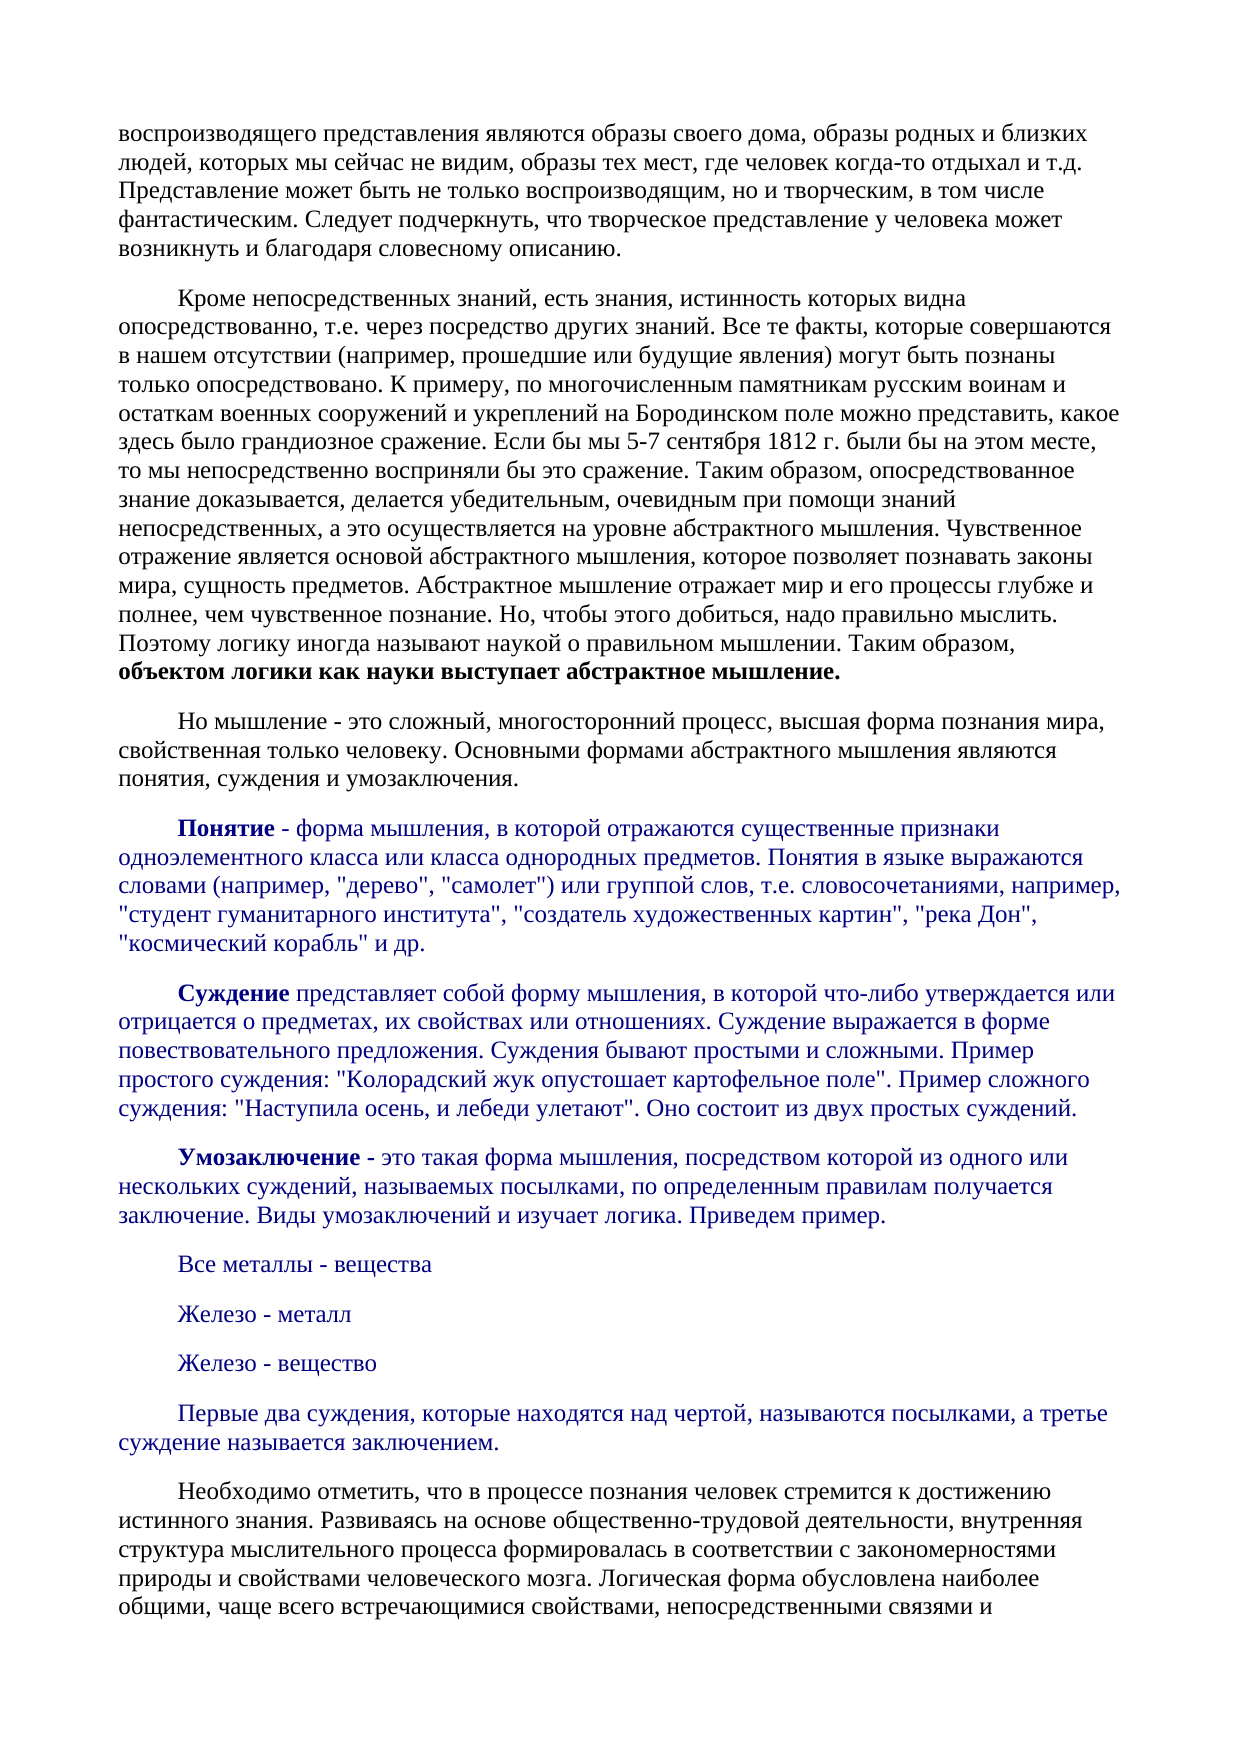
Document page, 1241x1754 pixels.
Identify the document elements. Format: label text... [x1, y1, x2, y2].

text Умозаключение - это такая форма мышления, посредством которой из одного или нескольких суждений, называемых посылками, по определенным правилам получается заключение. Виды умозаключений и изучает логика. Приведем пример. [118, 1142, 1122, 1228]
text Понятие - форма мышления, в которой отражаются существенные признаки одноэлементного класса или класса однородных предметов. Понятия в языке выражаются словами (например, "дерево", "самолет") или группой слов, т.е. словосочетаниями, например, "студент гуманитарного института", "создатель художественных картин", "река Дон", "космический корабль" и др. [118, 813, 1122, 957]
text Железо - металл [118, 1299, 1122, 1328]
text Железо - вещество [118, 1348, 1122, 1377]
text Первые два суждения, которые находятся над чертой, называются посылками, а третье суждение называется заключением. [118, 1398, 1122, 1456]
text Суждение представляет собой форму мышления, в которой что-либо утверждается или отрицается о предметах, их свойствах или отношениях. Суждение выражается в форме повествовательного предложения. Суждения бывают простыми и сложными. Пример простого суждения: "Колорадский жук опустошает картофельное поле". Пример сложного суждения: "Наступила осень, и лебеди улетают". Оно состоит из двух простых суждений. [118, 978, 1122, 1121]
text Кроме непосредственных знаний, есть знания, истинность которых видна опосредствованно, т.е. через посредство других знаний. Все те факты, которые совершаются в нашем отсутствии (например, прошедшие или будущие явления) могут быть познаны только опосредствовано. К примеру, по многочисленным памятникам русским воинам и остаткам военных сооружений и укреплений на Бородинском поле можно представить, какое здесь было грандиозное сражение. Если бы мы 5-7 сентября 1812 г. были бы на этом месте, то мы непосредственно восприняли бы это сражение. Таким образом, опосредствованное знание доказывается, делается убедительным, очевидным при помощи знаний непосредственных, а это осуществляется на уровне абстрактного мышления. Чувственное отражение является основой абстрактного мышления, которое позволяет познавать законы мира, сущность предметов. Абстрактное мышление отражает мир и его процессы глубже и полнее, чем чувственное познание. Но, чтобы этого добиться, надо правильно мыслить. Поэтому логику иногда называют наукой о правильном мышлении. Таким образом, объектом логики как науки выступает абстрактное мышление. [118, 283, 1122, 685]
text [118, 118, 1122, 262]
text Все металлы - вещества [118, 1249, 1122, 1278]
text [118, 1476, 1122, 1620]
text Но мышление - это сложный, многосторонний процесс, высшая форма познания мира, свойственная только человеку. Основными формами абстрактного мышления являются понятия, суждения и умозаключения. [118, 706, 1122, 792]
